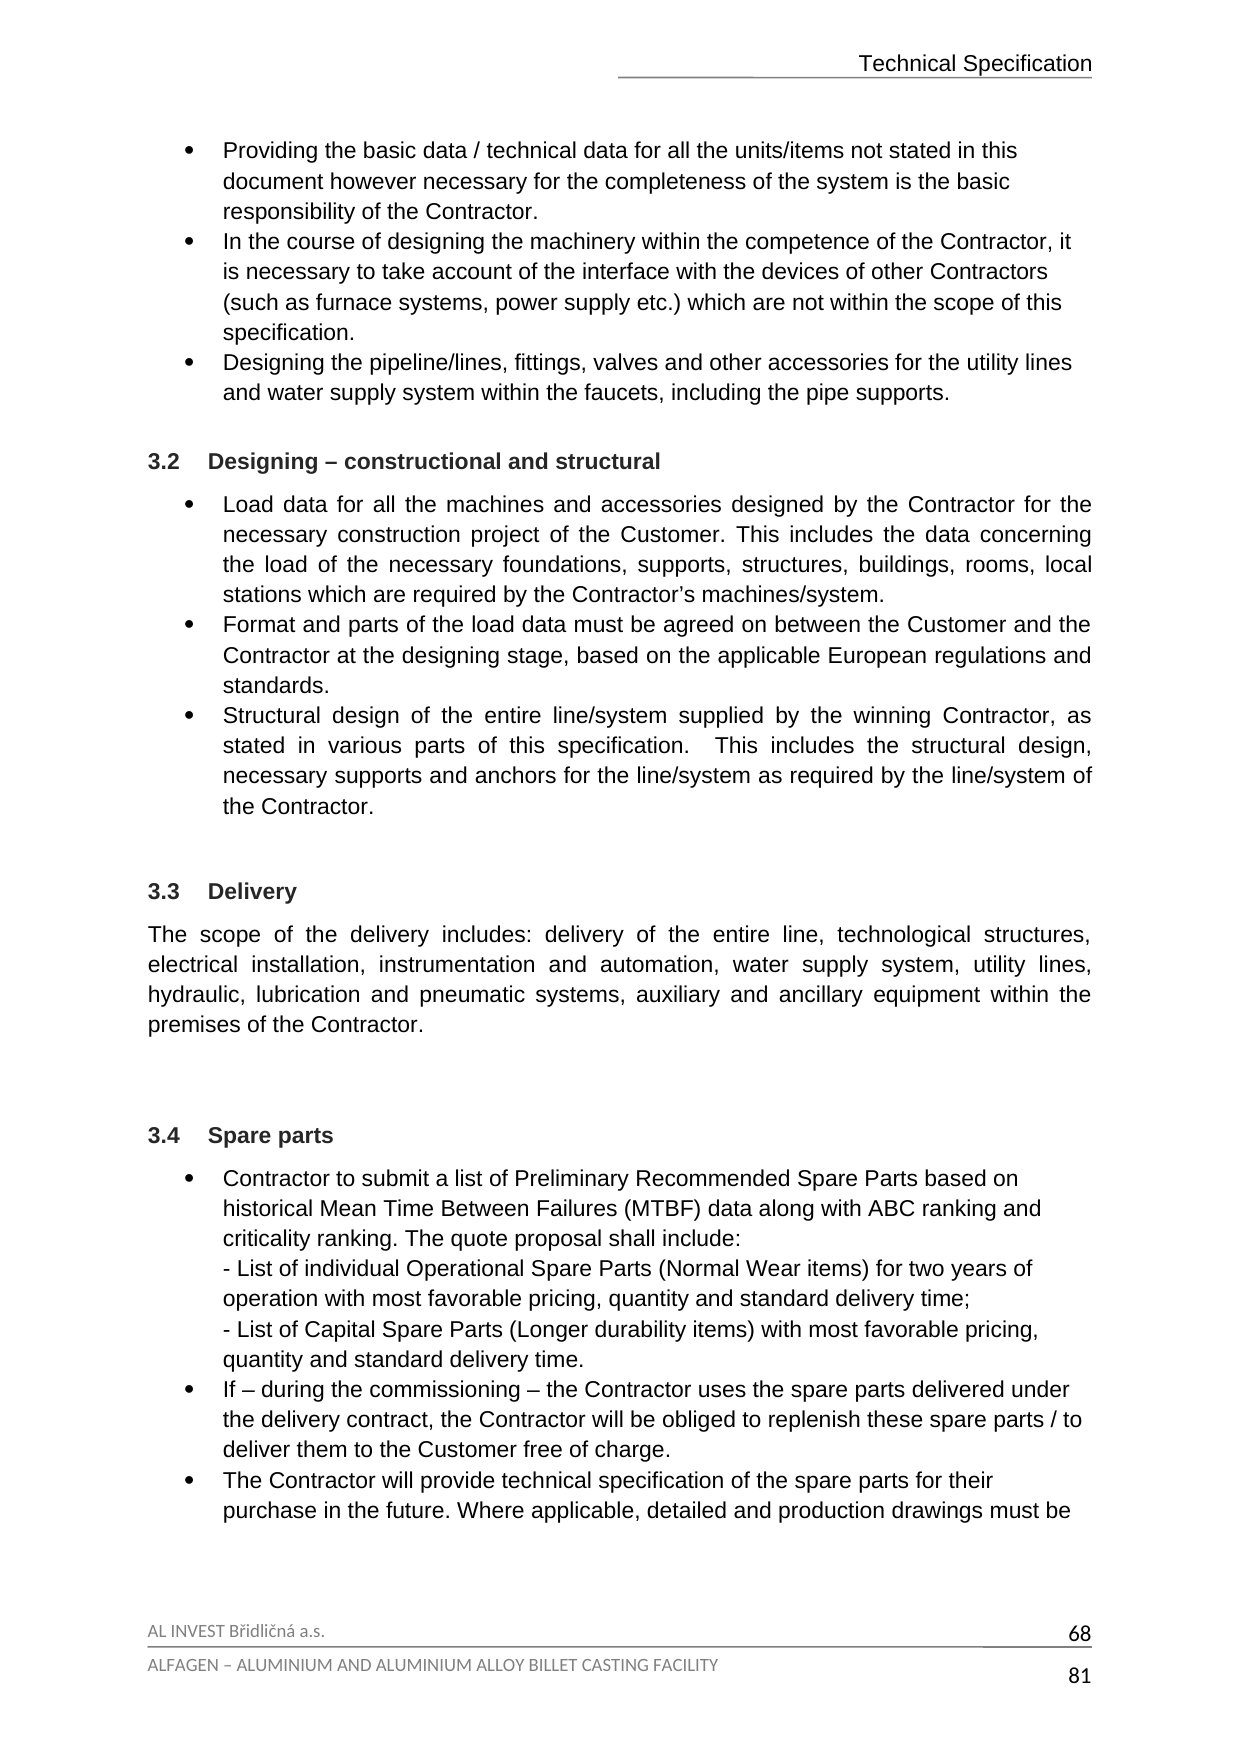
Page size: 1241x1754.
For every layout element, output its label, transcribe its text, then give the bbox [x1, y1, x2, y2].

list Format and parts of the load data must be agreed on between the Customer and the Contractor at the designing stage, based on the applicable European regulations and standards. [185, 611, 1092, 698]
list Providing the basic data / technical data for all the units/items not stated in this document however necessary for the completeness of the system is the basic responsibility of the Contractor. [185, 137, 1092, 224]
list Load data for all the machines and accessories designed by the Contractor for the necessary construction project of the Customer. This includes the data concerning the load of the necessary foundations, supports, structures, buildings, rooms, local stations which are required by the Contractor’s machines/system. [185, 491, 1092, 607]
text The scope of the delivery includes: delivery of the entire line, technological structures, electrical installation, instrumentation and automation, water supply system, utility lines, hydraulic, lubrication and pneumatic systems, auxiliary and ancillary equipment within the premises of the Contractor. [148, 921, 1092, 1038]
list Structural design of the entire line/system supplied by the winning Contractor, as stated in various parts of this specification. This includes the structural design, necessary supports and anchors for the line/system as required by the line/system of the Contractor. [185, 702, 1092, 819]
list Contractor to submit a list of Preliminary Recommended Spare Parts based on historical Mean Time Between Failures (MTBF) data along with ABC ranking and criticality ranking. The quote proposal shall include: - List of individual Operational Spare Parts (Normal Wear items) for two years of operation with most favorable pricing, quantity and standard delivery time; - List of Capital Spare Parts (Longer durability items) with most favorable pricing, quantity and standard delivery time. [185, 1164, 1092, 1372]
list In the course of designing the machinery within the competence of the Contractor, it is necessary to take account of the interface with the devices of other Contractors (such as furnace systems, power supply etc.) which are not within the scope of this specification. [185, 228, 1092, 345]
text Spare parts [148, 1122, 1092, 1148]
list If – during the commissioning – the Contractor uses the spare parts delivered under the delivery contract, the Contractor will be obliged to replenish these spare parts / to deliver them to the Customer free of charge. [185, 1376, 1092, 1463]
text Delivery [148, 878, 1092, 904]
text Designing – constructional and structural [148, 448, 1092, 474]
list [185, 1467, 1092, 1523]
list Designing the pipeline/lines, fittings, valves and other accessories for the utility lines and water supply system within the faucets, including the pipe supports. [185, 349, 1092, 405]
